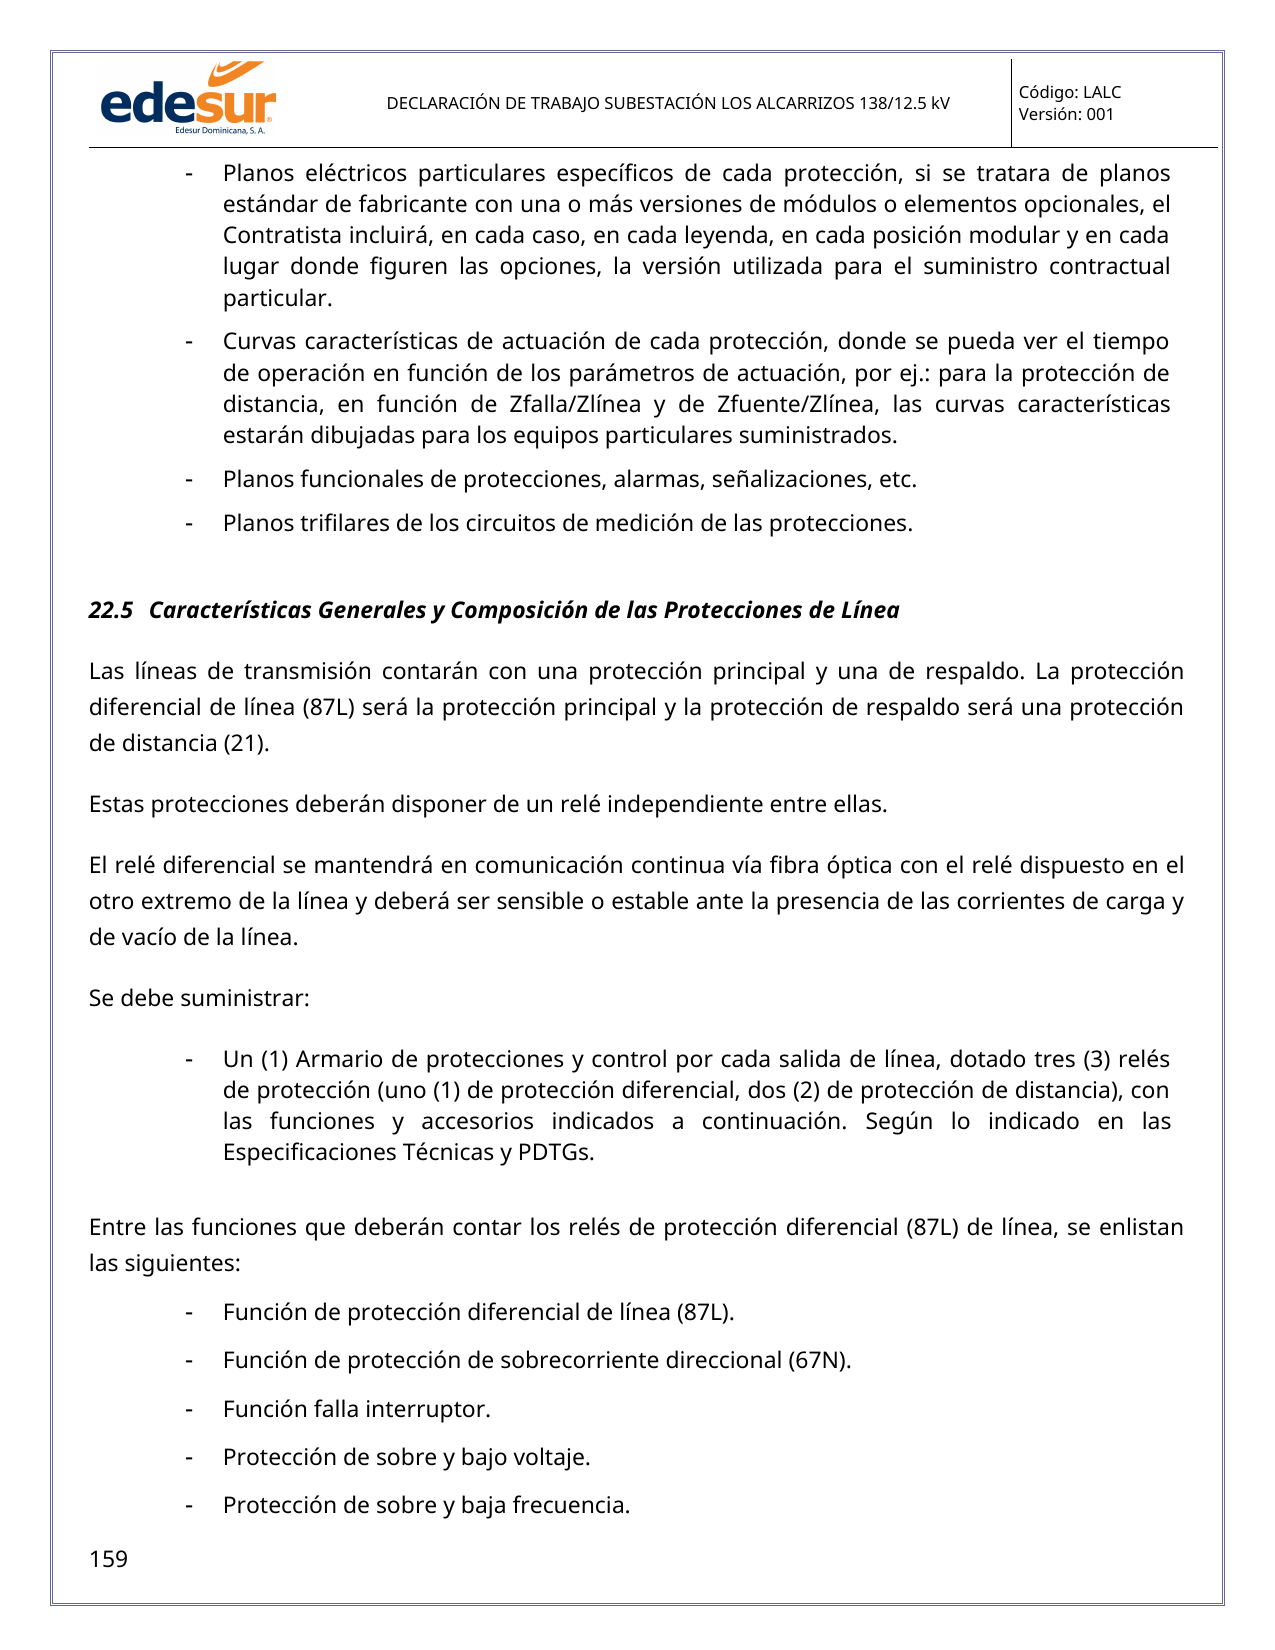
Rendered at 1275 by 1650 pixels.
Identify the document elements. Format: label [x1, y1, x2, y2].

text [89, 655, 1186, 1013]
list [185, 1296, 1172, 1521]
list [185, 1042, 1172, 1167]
picture [98, 59, 277, 138]
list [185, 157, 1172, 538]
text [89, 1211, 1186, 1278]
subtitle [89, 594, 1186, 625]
